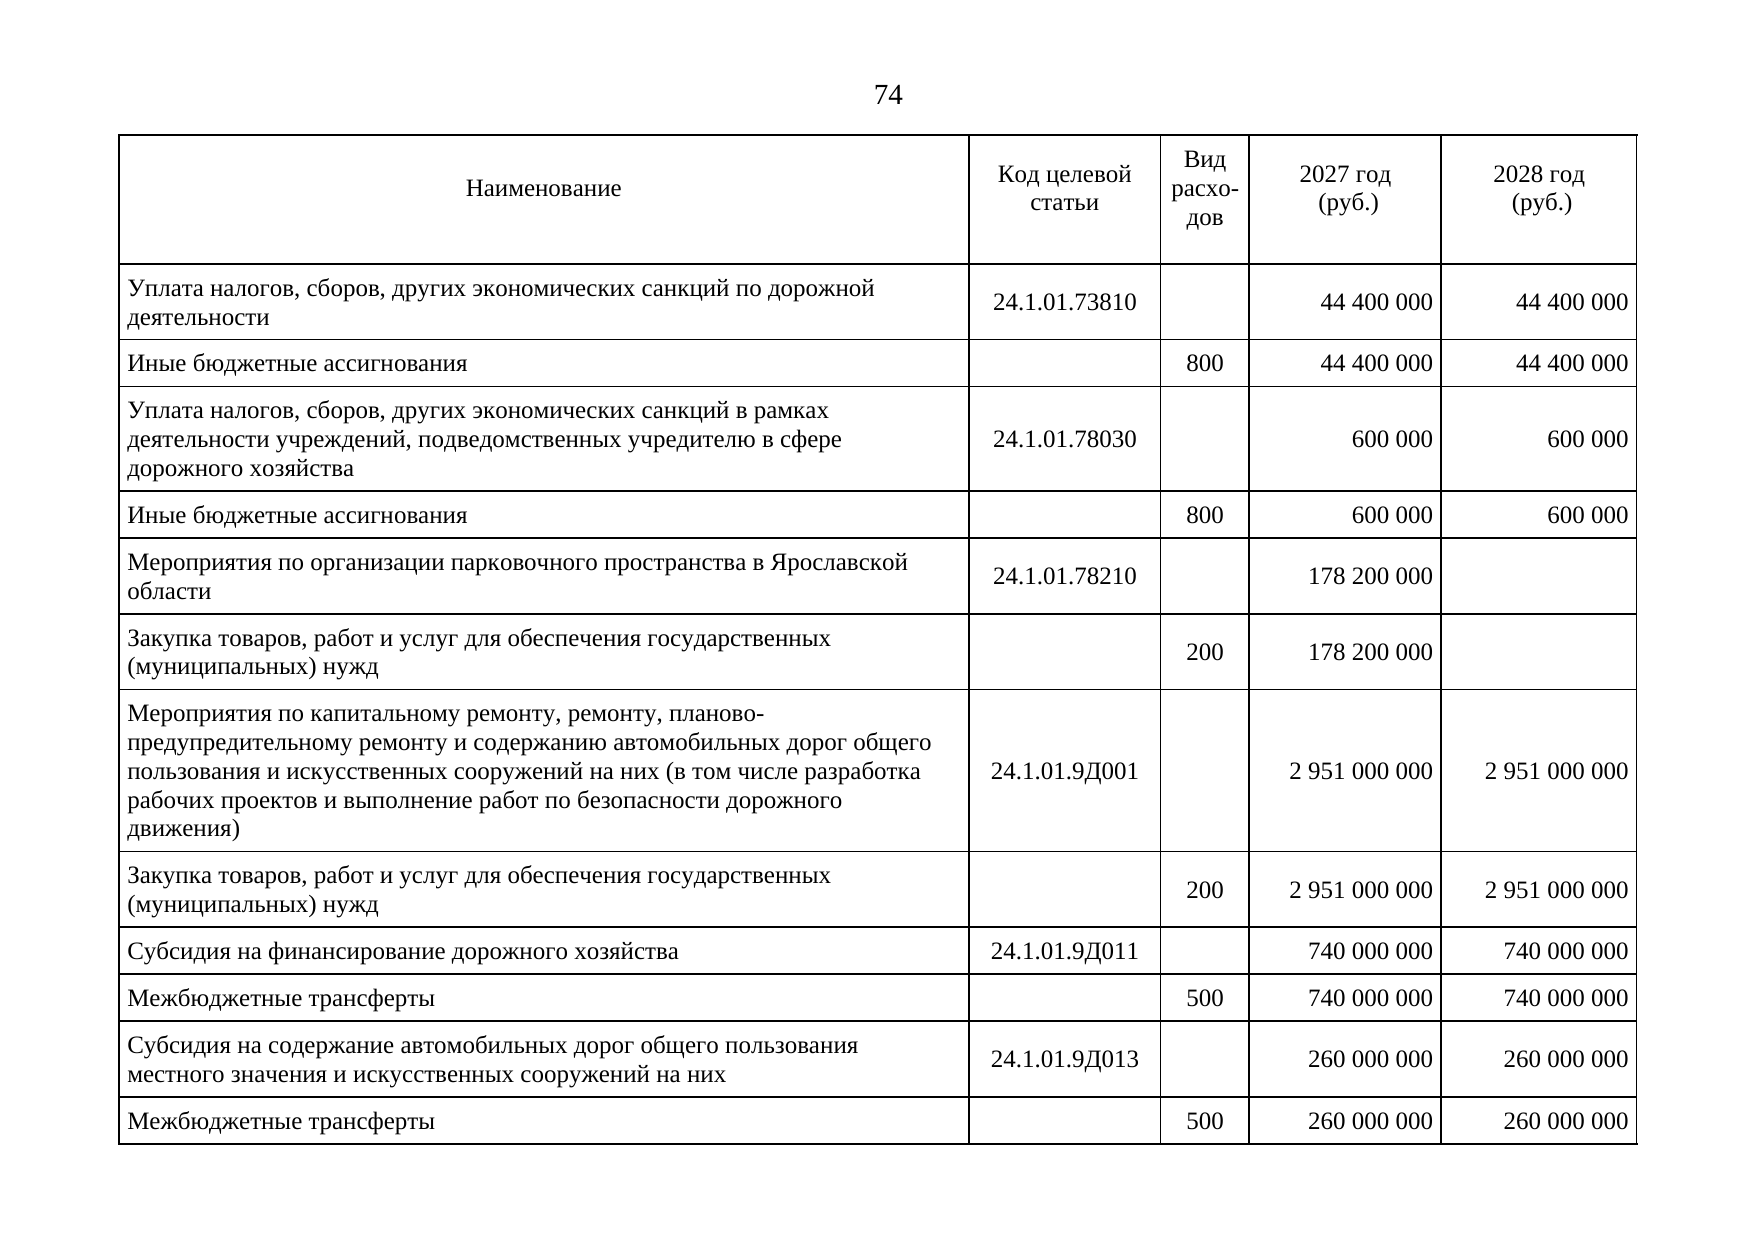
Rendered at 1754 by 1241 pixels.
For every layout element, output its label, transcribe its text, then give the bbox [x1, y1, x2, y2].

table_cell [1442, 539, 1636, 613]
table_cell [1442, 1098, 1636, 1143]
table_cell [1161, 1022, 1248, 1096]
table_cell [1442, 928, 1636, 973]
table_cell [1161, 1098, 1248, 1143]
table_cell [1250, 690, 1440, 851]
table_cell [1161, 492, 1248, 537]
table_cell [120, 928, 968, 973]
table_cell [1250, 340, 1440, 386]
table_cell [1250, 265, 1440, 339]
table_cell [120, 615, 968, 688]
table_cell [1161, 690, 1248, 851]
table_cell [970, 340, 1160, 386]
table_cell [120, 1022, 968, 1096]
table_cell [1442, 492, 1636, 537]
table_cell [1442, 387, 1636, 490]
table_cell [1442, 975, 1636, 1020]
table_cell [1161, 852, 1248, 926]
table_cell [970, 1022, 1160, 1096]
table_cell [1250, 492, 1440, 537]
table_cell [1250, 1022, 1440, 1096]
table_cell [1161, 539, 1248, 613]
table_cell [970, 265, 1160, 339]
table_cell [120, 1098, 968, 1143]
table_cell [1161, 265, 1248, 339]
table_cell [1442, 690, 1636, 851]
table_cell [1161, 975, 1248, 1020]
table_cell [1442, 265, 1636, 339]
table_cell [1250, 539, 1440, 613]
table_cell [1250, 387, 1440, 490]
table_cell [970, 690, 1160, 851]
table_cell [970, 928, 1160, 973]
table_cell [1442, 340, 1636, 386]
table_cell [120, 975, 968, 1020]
table_header Код целевой статьи [970, 136, 1160, 263]
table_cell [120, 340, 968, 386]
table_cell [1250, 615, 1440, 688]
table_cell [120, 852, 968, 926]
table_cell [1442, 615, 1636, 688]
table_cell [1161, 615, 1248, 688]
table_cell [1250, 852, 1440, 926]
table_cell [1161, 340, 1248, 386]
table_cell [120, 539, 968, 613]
table_header 2027 год (руб.) [1250, 136, 1440, 263]
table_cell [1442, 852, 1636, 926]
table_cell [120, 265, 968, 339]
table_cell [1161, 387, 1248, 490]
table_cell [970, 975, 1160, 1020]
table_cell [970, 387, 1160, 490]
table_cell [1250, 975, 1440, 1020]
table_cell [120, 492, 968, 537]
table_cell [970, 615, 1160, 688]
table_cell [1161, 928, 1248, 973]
table_header 2028 год (руб.) [1442, 136, 1636, 263]
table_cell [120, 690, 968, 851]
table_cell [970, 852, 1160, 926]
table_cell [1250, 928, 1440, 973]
table_header Вид расхо- дов [1161, 136, 1248, 263]
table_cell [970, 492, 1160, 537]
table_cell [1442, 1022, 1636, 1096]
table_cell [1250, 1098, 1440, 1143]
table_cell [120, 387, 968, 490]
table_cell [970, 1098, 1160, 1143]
table_header Наименование [120, 136, 968, 263]
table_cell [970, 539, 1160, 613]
